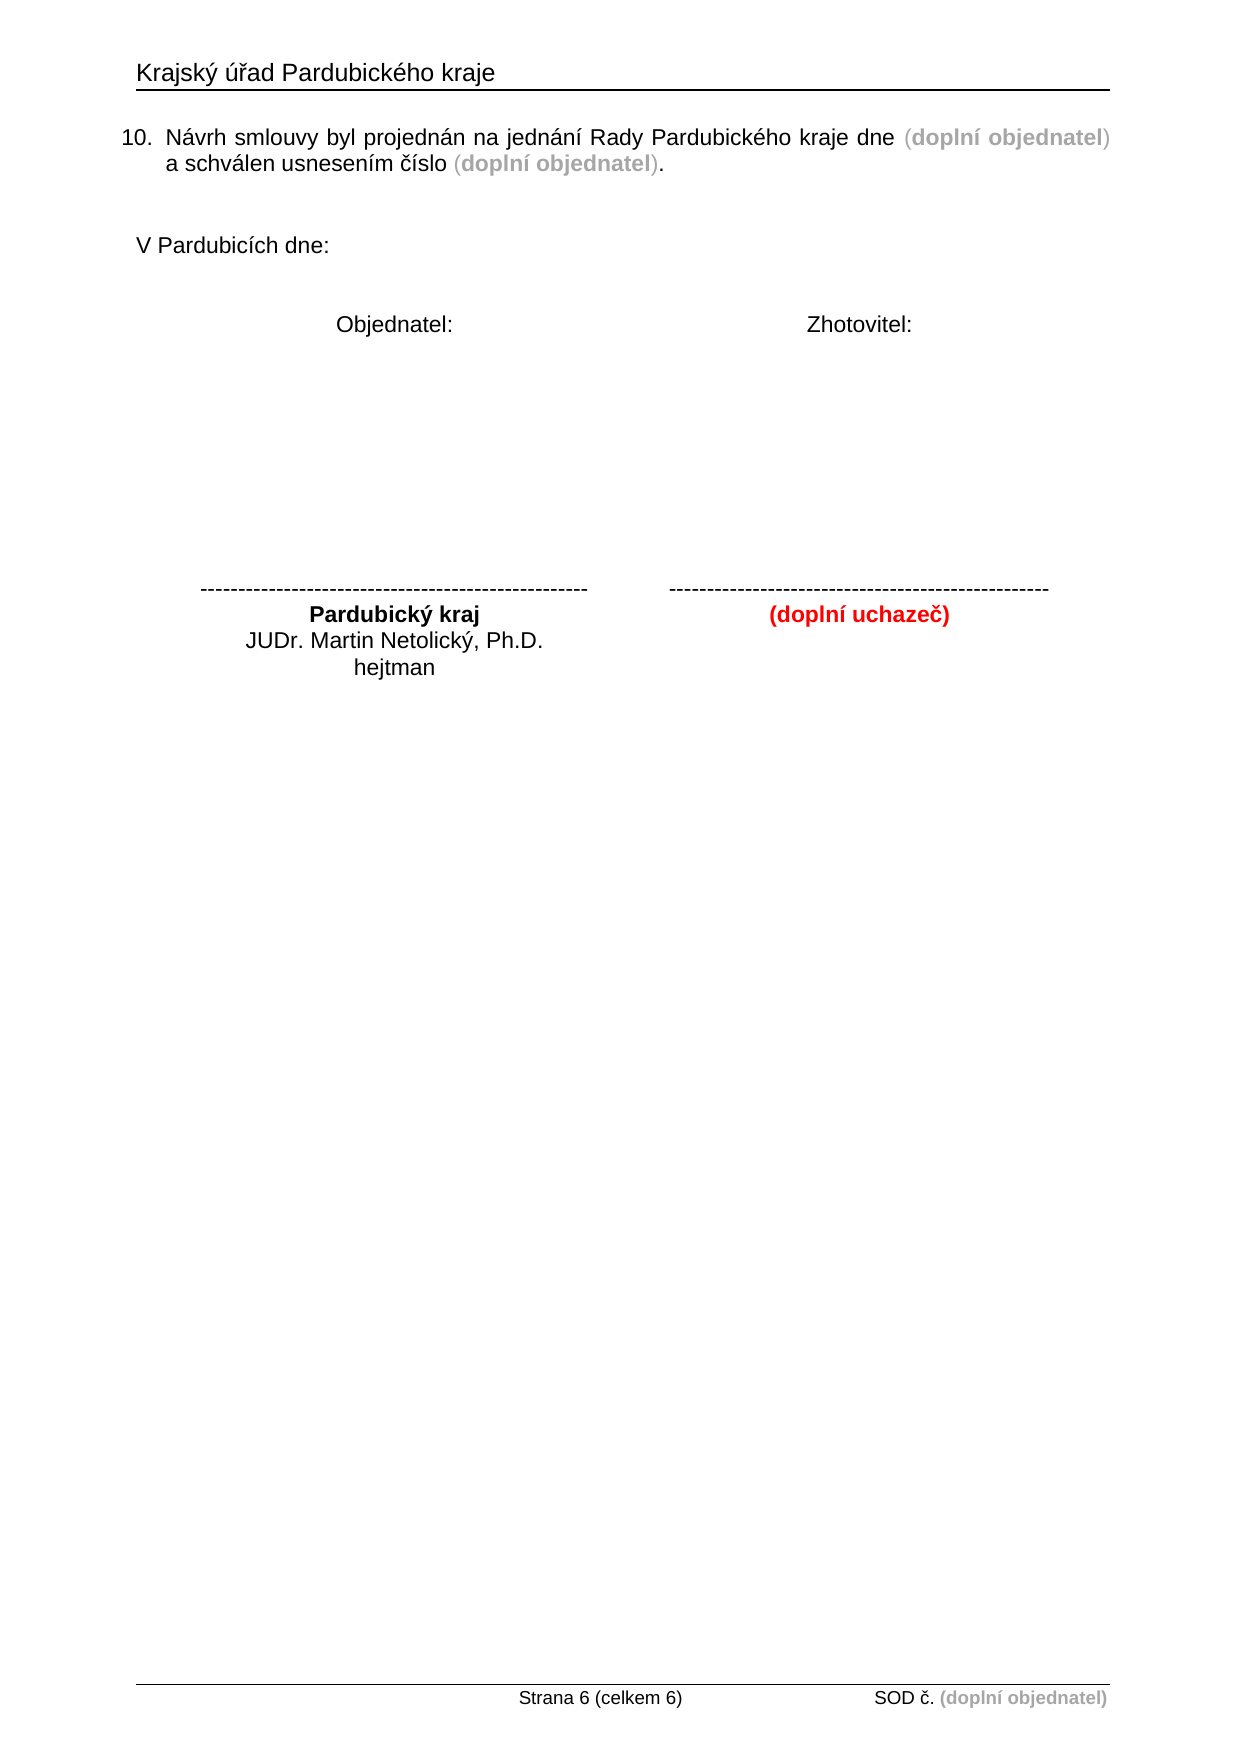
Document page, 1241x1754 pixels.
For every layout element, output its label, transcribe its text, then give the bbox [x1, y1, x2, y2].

table_header Zhotovitel: -------------------------------------------------- [627, 311, 1092, 601]
table_header Objednatel: --------------------------------------------------- [162, 311, 627, 601]
list Návrh smlouvy byl projednán na jednání Rady Pardubického kraje dne (doplní objednatel) a schválen usnesením číslo (doplní objednatel). [121, 124, 1110, 177]
table_cell Pardubický kraj JUDr. Martin Netolický, Ph.D. hejtman [162, 601, 627, 680]
table_cell (doplní uchazeč) [627, 601, 1092, 680]
text V Pardubicích dne: [136, 232, 1190, 258]
